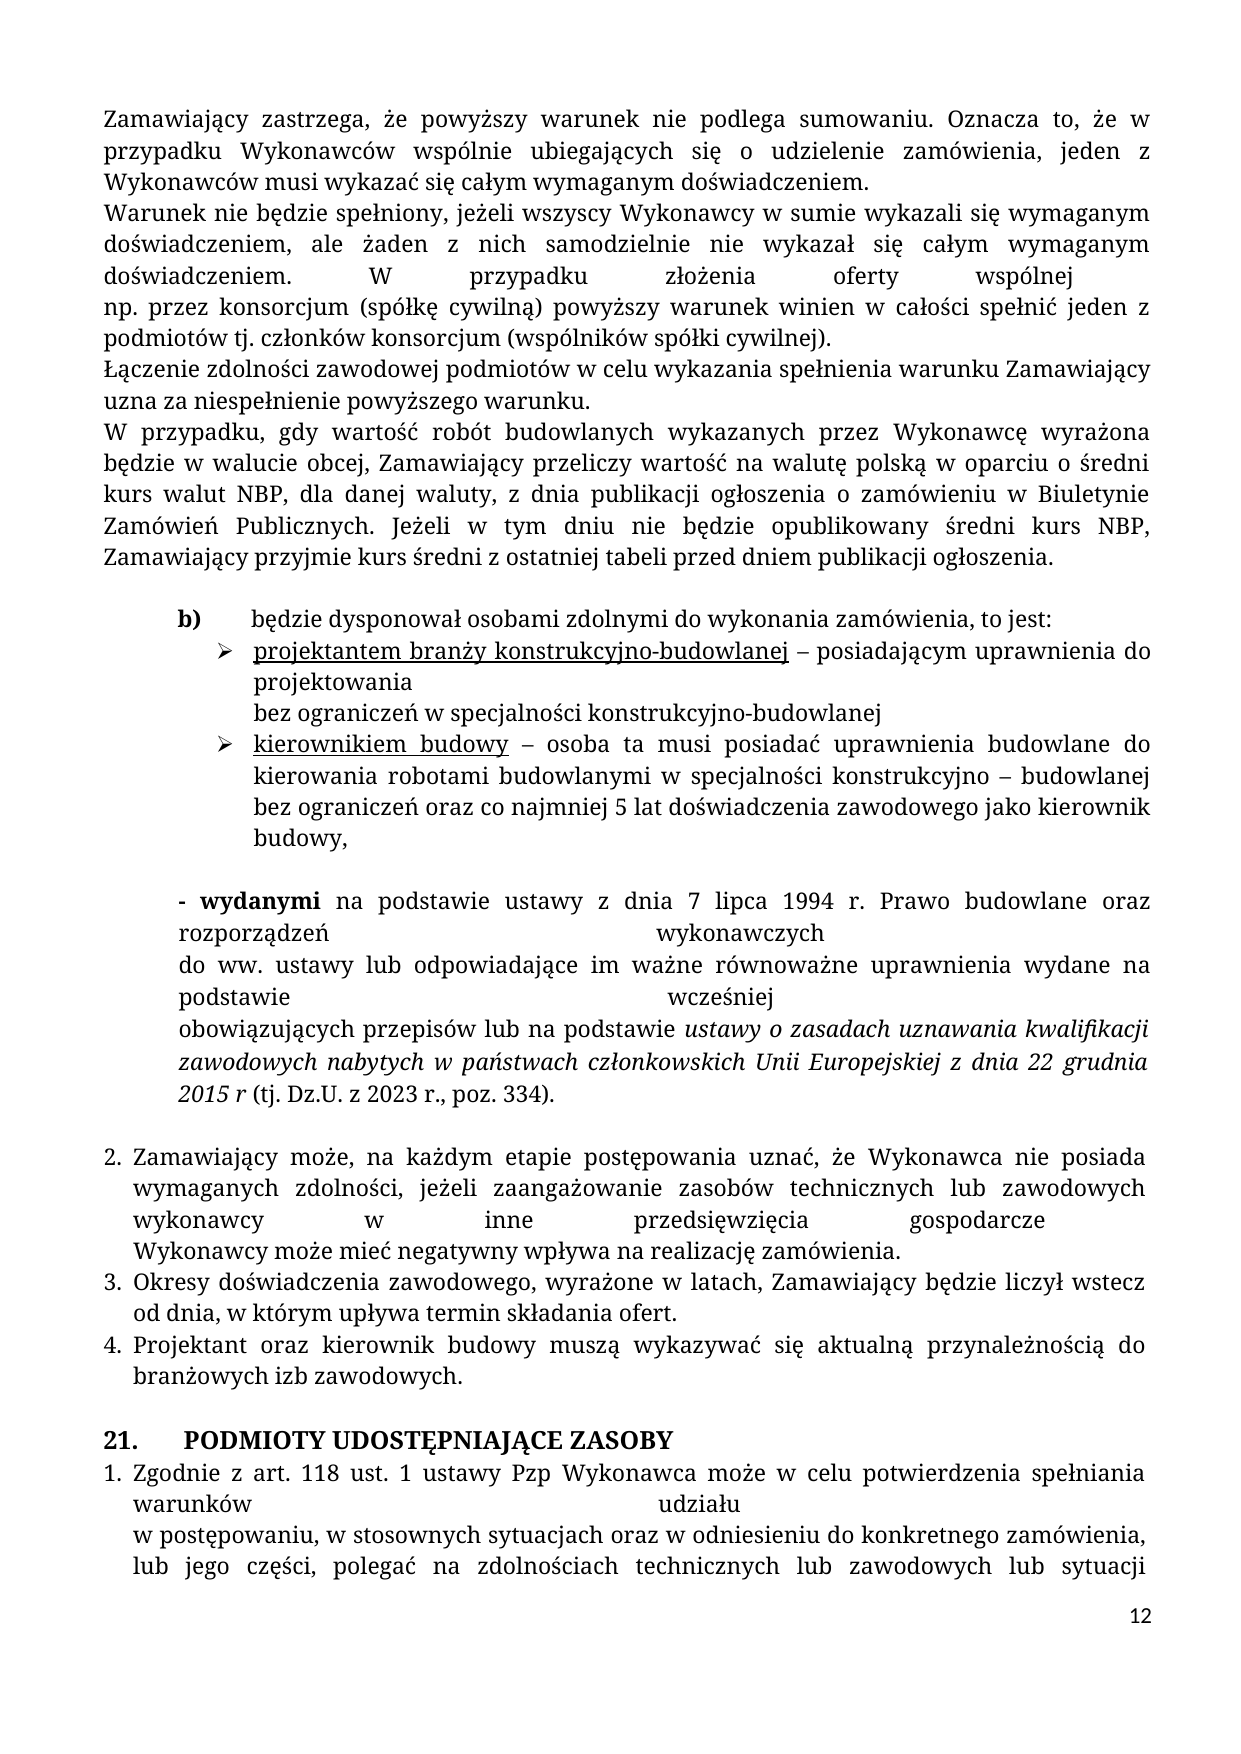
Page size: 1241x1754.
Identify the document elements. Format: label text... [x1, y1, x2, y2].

text Warunek nie będzie spełniony, jeżeli wszyscy Wykonawcy w sumie wykazali się wymaganym doświadczeniem, ale żaden z nich samodzielnie nie wykazał się całym wymaganym doświadczeniem. W przypadku złożenia oferty wspólnej np. przez konsorcjum (spółkę cywilną) powyższy warunek winien w całości spełnić jeden z podmiotów tj. członków konsorcjum (wspólników spółki cywilnej). [103, 197, 1152, 353]
list Okresy doświadczenia zawodowego, wyrażone w latach, Zamawiający będzie liczył wstecz od dnia, w którym upływa termin składania ofert. [103, 1266, 1147, 1329]
list kierownikiem budowy – osoba ta musi posiadać uprawnienia budowlane do kierowania robotami budowlanymi w specjalności konstrukcyjno – budowlanej bez ograniczeń oraz co najmniej 5 lat doświadczenia zawodowego jako kierownik budowy, [216, 728, 1152, 853]
text Zamawiający zastrzega, że powyższy warunek nie podlega sumowaniu. Oznacza to, że w przypadku Wykonawców wspólnie ubiegających się o udzielenie zamówienia, jeden z Wykonawców musi wykazać się całym wymaganym doświadczeniem. [103, 103, 1152, 197]
list będzie dysponował osobami zdolnymi do wykonania zamówienia, to jest: [103, 603, 1152, 634]
text Łączenie zdolności zawodowej podmiotów w celu wykazania spełnienia warunku Zamawiający uzna za niespełnienie powyższego warunku. [103, 353, 1152, 416]
text W przypadku, gdy wartość robót budowlanych wykazanych przez Wykonawcę wyrażona będzie w walucie obcej, Zamawiający przeliczy wartość na walutę polską w oparciu o średni kurs walut NBP, dla danej waluty, z dnia publikacji ogłoszenia o zamówieniu w Biuletynie Zamówień Publicznych. Jeżeli w tym dniu nie będzie opublikowany średni kurs NBP, Zamawiający przyjmie kurs średni z ostatniej tabeli przed dniem publikacji ogłoszenia. [103, 416, 1152, 572]
list Zamawiający może, na każdym etapie postępowania uznać, że Wykonawca nie posiada wymaganych zdolności, jeżeli zaangażowanie zasobów technicznych lub zawodowych wykonawcy w inne przedsięwzięcia gospodarcze Wykonawcy może mieć negatywny wpływa na realizację zamówienia. [103, 1141, 1147, 1266]
list PODMIOTY UDOSTĘPNIAJĄCE ZASOBY [103, 1422, 1152, 1456]
text - wydanymi na podstawie ustawy z dnia 7 lipca 1994 r. Prawo budowlane oraz rozporządzeń wykonawczych do ww. ustawy lub odpowiadające im ważne równoważne uprawnienia wydane na podstawie wcześniej obowiązujących przepisów lub na podstawie ustawy o zasadach uznawania kwalifikacji zawodowych nabytych w państwach członkowskich Unii Europejskiej z dnia 22 grudnia 2015 r (tj. Dz.U. z 2023 r., poz. 334). [178, 884, 1152, 1109]
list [103, 1456, 1147, 1581]
list Projektant oraz kierownik budowy muszą wykazywać się aktualną przynależnością do branżowych izb zawodowych. [103, 1329, 1147, 1391]
list projektantem branży konstrukcyjno-budowlanej – posiadającym uprawnienia do projektowania bez ograniczeń w specjalności konstrukcyjno-budowlanej [216, 634, 1152, 728]
